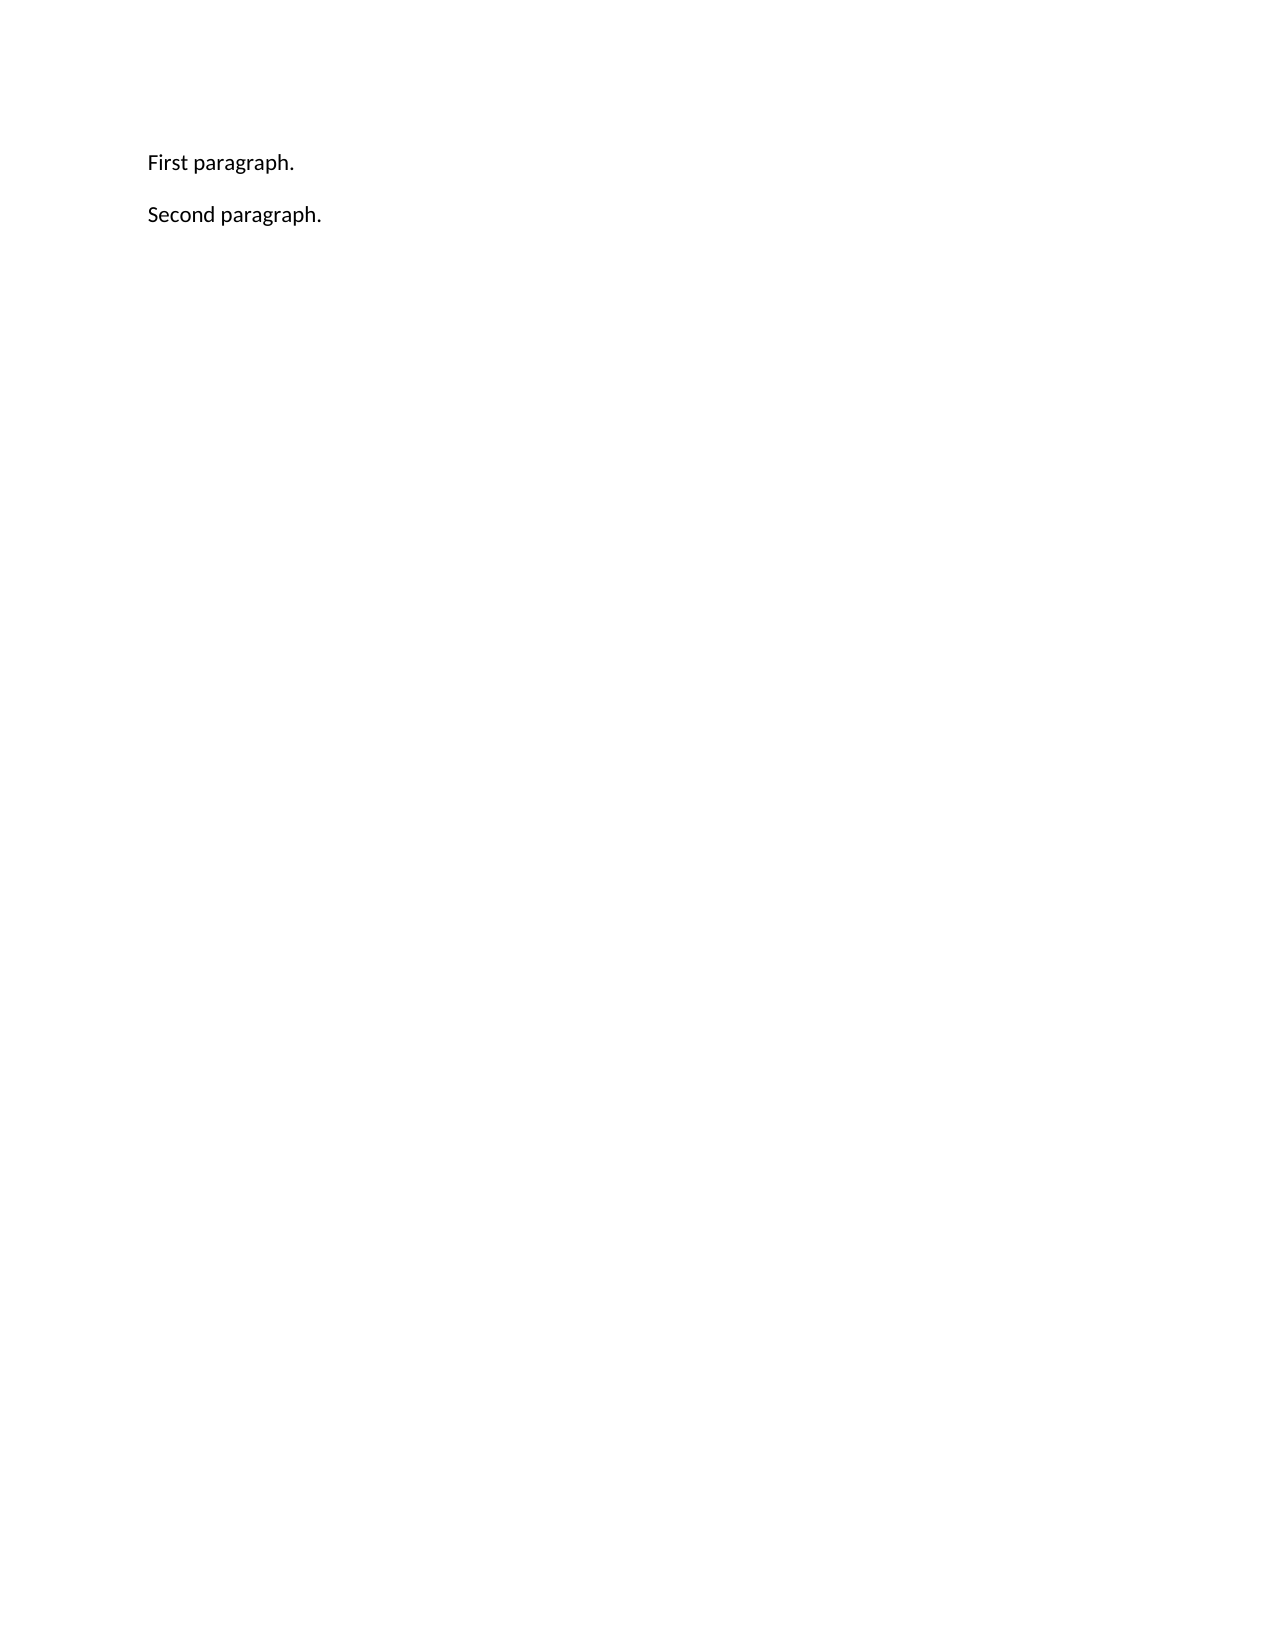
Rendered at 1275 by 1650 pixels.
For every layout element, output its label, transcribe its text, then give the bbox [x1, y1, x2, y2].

text First paragraph. [148, 148, 1127, 176]
text Second paragraph. [148, 201, 1127, 229]
